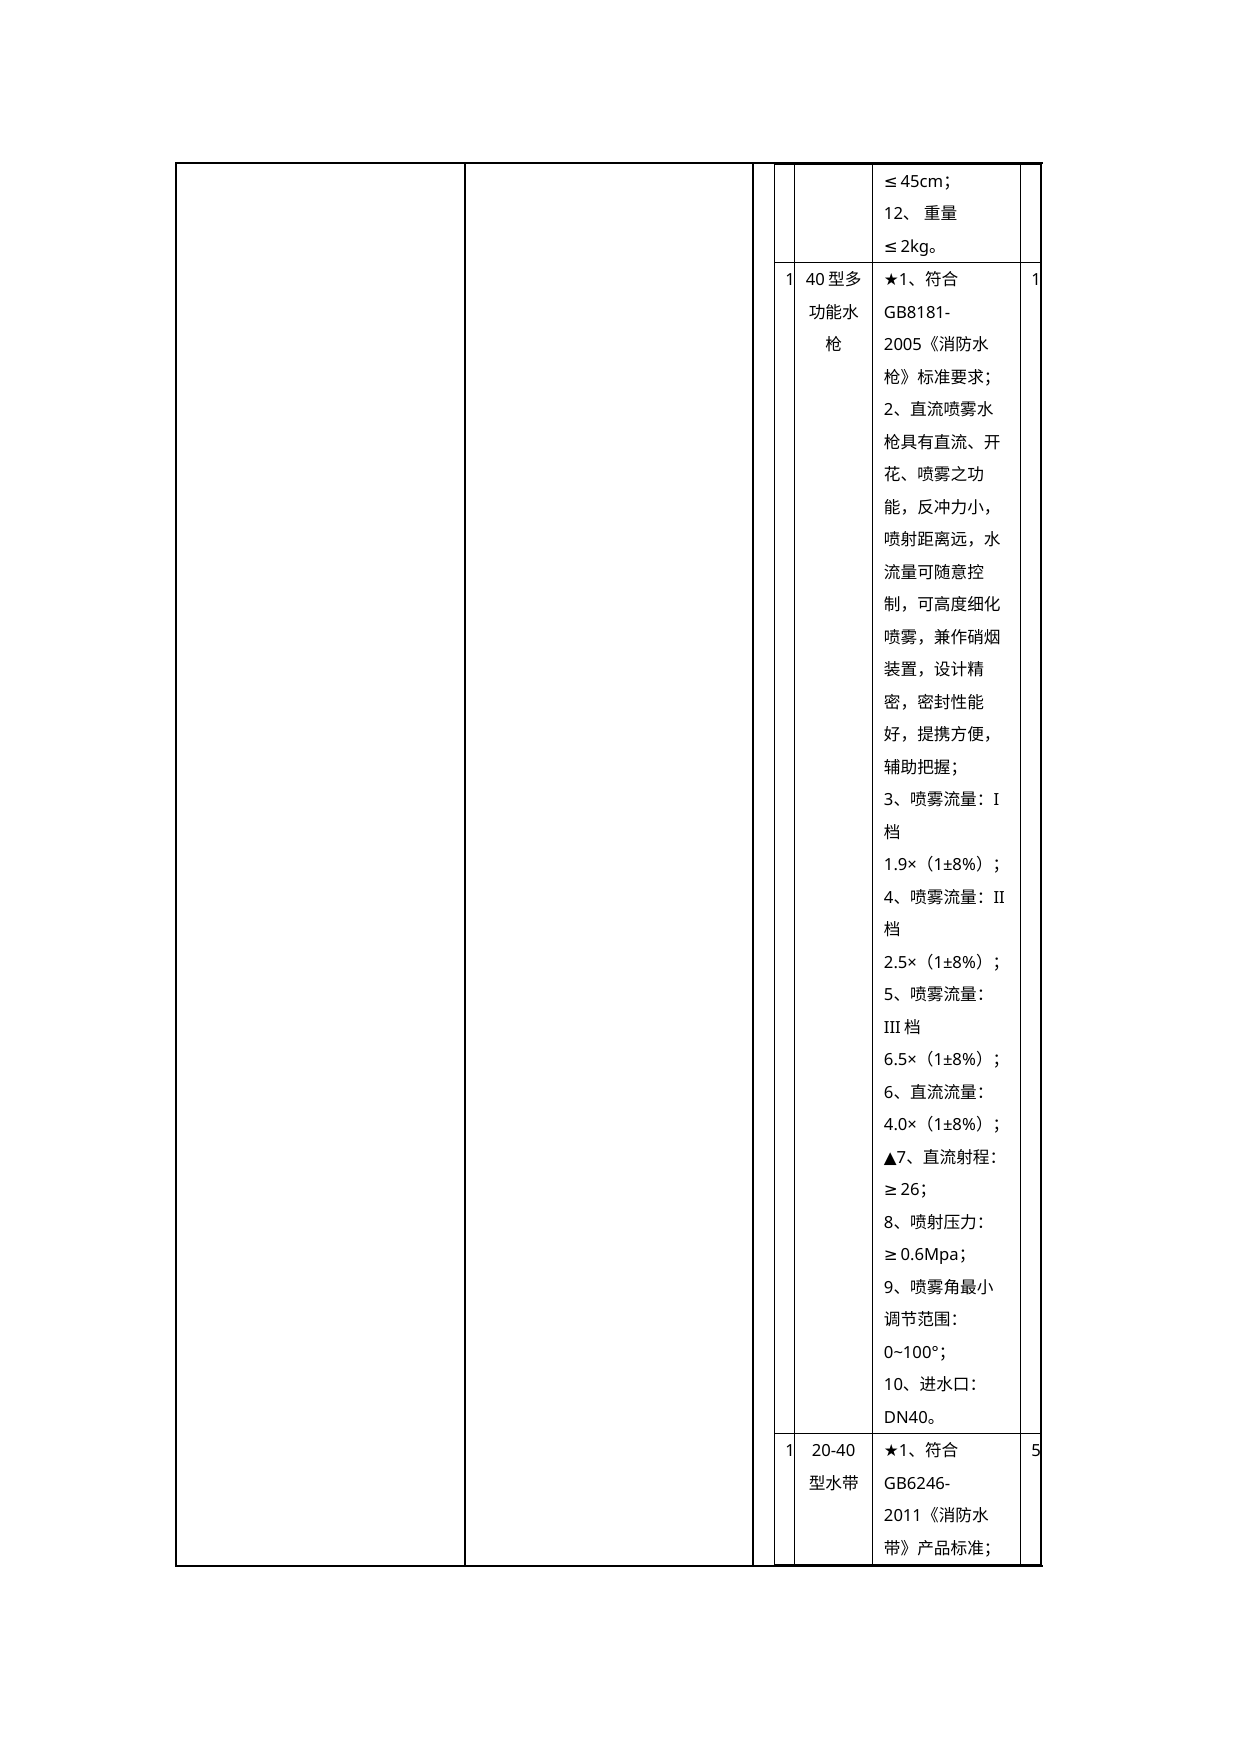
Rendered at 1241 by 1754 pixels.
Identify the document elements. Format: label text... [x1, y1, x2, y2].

table_cell [873, 165, 1020, 262]
table_cell [754, 164, 774, 1565]
table_cell [775, 165, 794, 262]
table_cell [775, 1434, 794, 1564]
table_cell [873, 263, 1020, 1433]
table_cell [466, 164, 752, 1565]
table_cell [775, 263, 794, 1433]
table_cell [1021, 165, 1040, 262]
table_cell [1021, 1434, 1040, 1564]
table_cell [873, 1434, 1020, 1564]
table_cell [1021, 263, 1040, 1433]
table_cell 1 [177, 164, 464, 1565]
